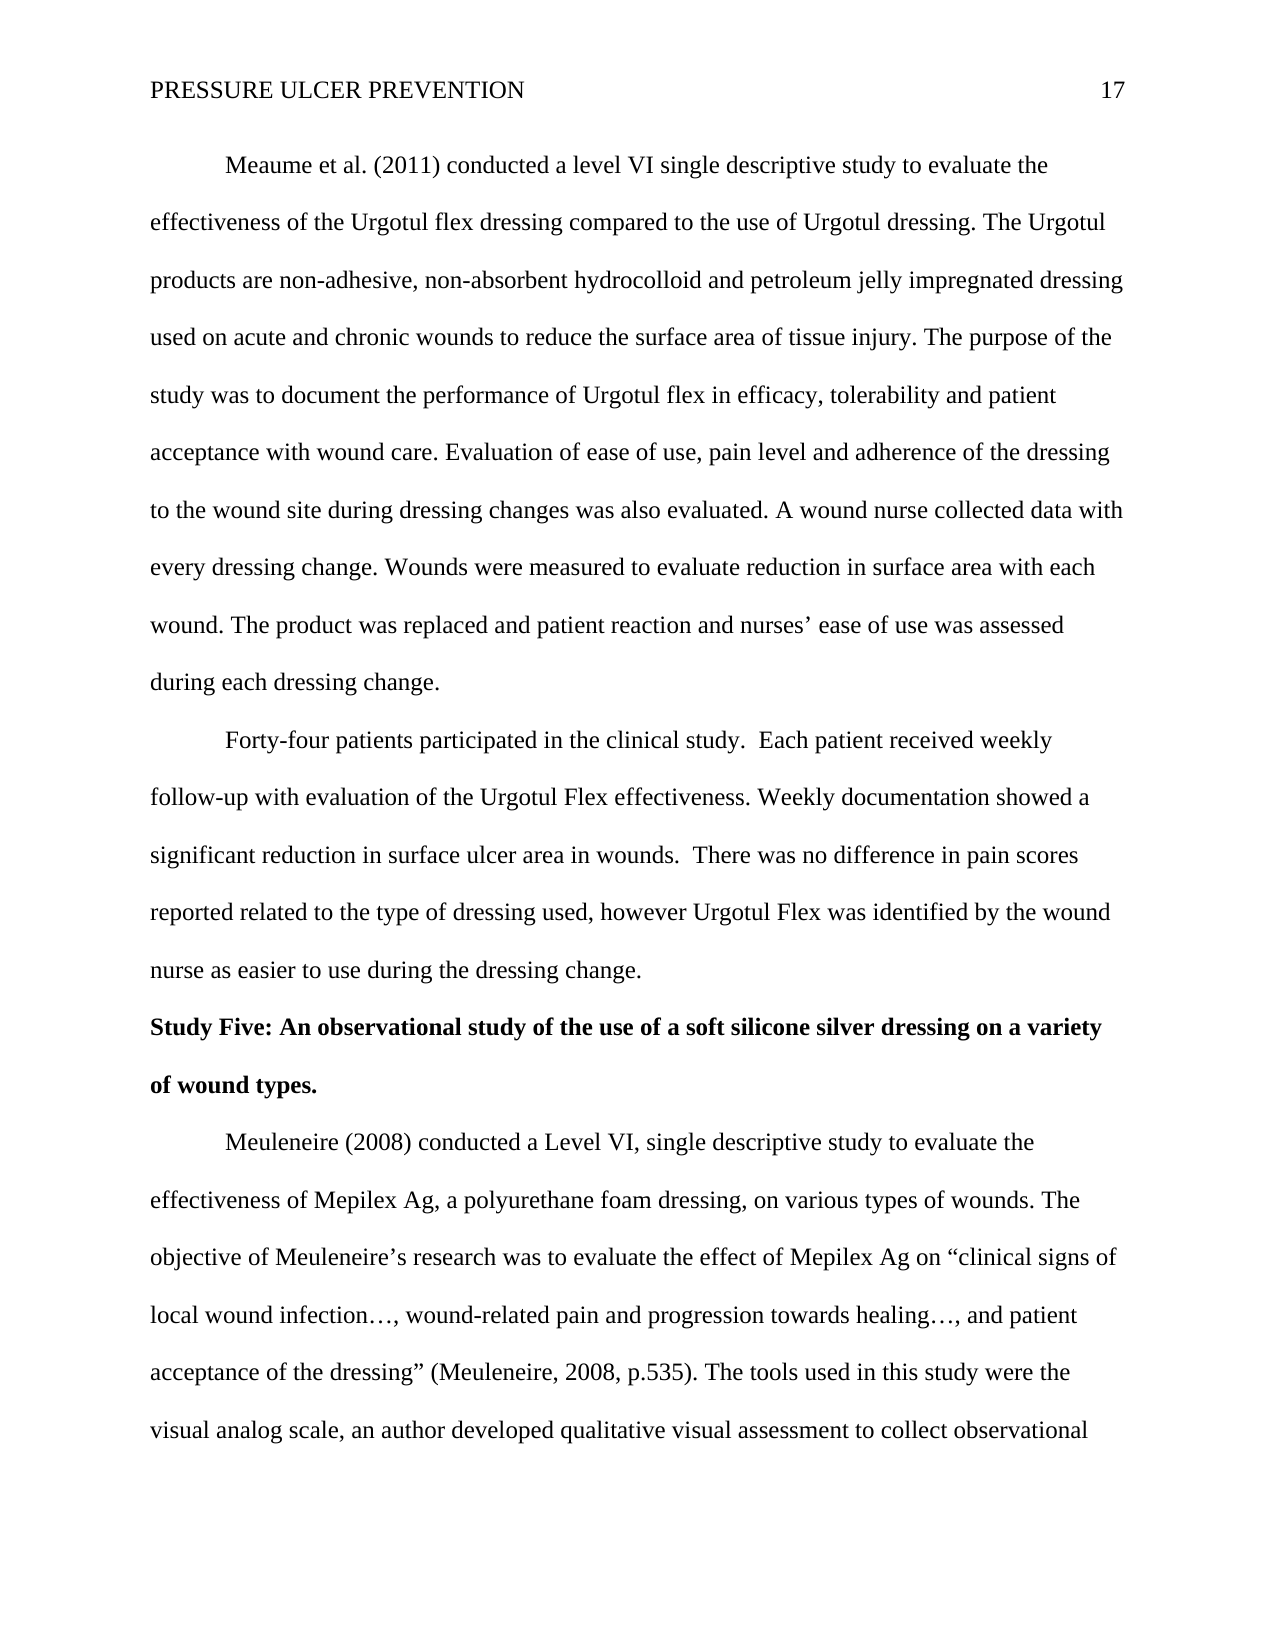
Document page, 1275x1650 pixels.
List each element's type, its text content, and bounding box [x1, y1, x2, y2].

text Study Five: An observational study of the use of a soft silicone silver dressing on a variety of wound types. [150, 1012, 1125, 1099]
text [150, 1127, 1125, 1444]
text Meaume et al. (2011) conducted a level VI single descriptive study to evaluate the effectiveness of the Urgotul flex dressing compared to the use of Urgotul dressing. The Urgotul products are non-adhesive, non-absorbent hydrocolloid and petroleum jelly impregnated dressing used on acute and chronic wounds to reduce the surface area of tissue injury. The purpose of the study was to document the performance of Urgotul flex in efficacy, tolerability and patient acceptance with wound care. Evaluation of ease of use, pain level and adherence of the dressing to the wound site during dressing changes was also evaluated. A wound nurse collected data with every dressing change. Wounds were measured to evaluate reduction in surface area with each wound. The product was replaced and patient reaction and nurses’ ease of use was assessed during each dressing change. [150, 150, 1125, 696]
text Forty-four patients participated in the clinical study. Each patient received weekly follow-up with evaluation of the Urgotul Flex effectiveness. Weekly documentation showed a significant reduction in surface ulcer area in wounds. There was no difference in pain scores reported related to the type of dressing used, however Urgotul Flex was identified by the wound nurse as easier to use during the dressing change. [150, 725, 1125, 984]
